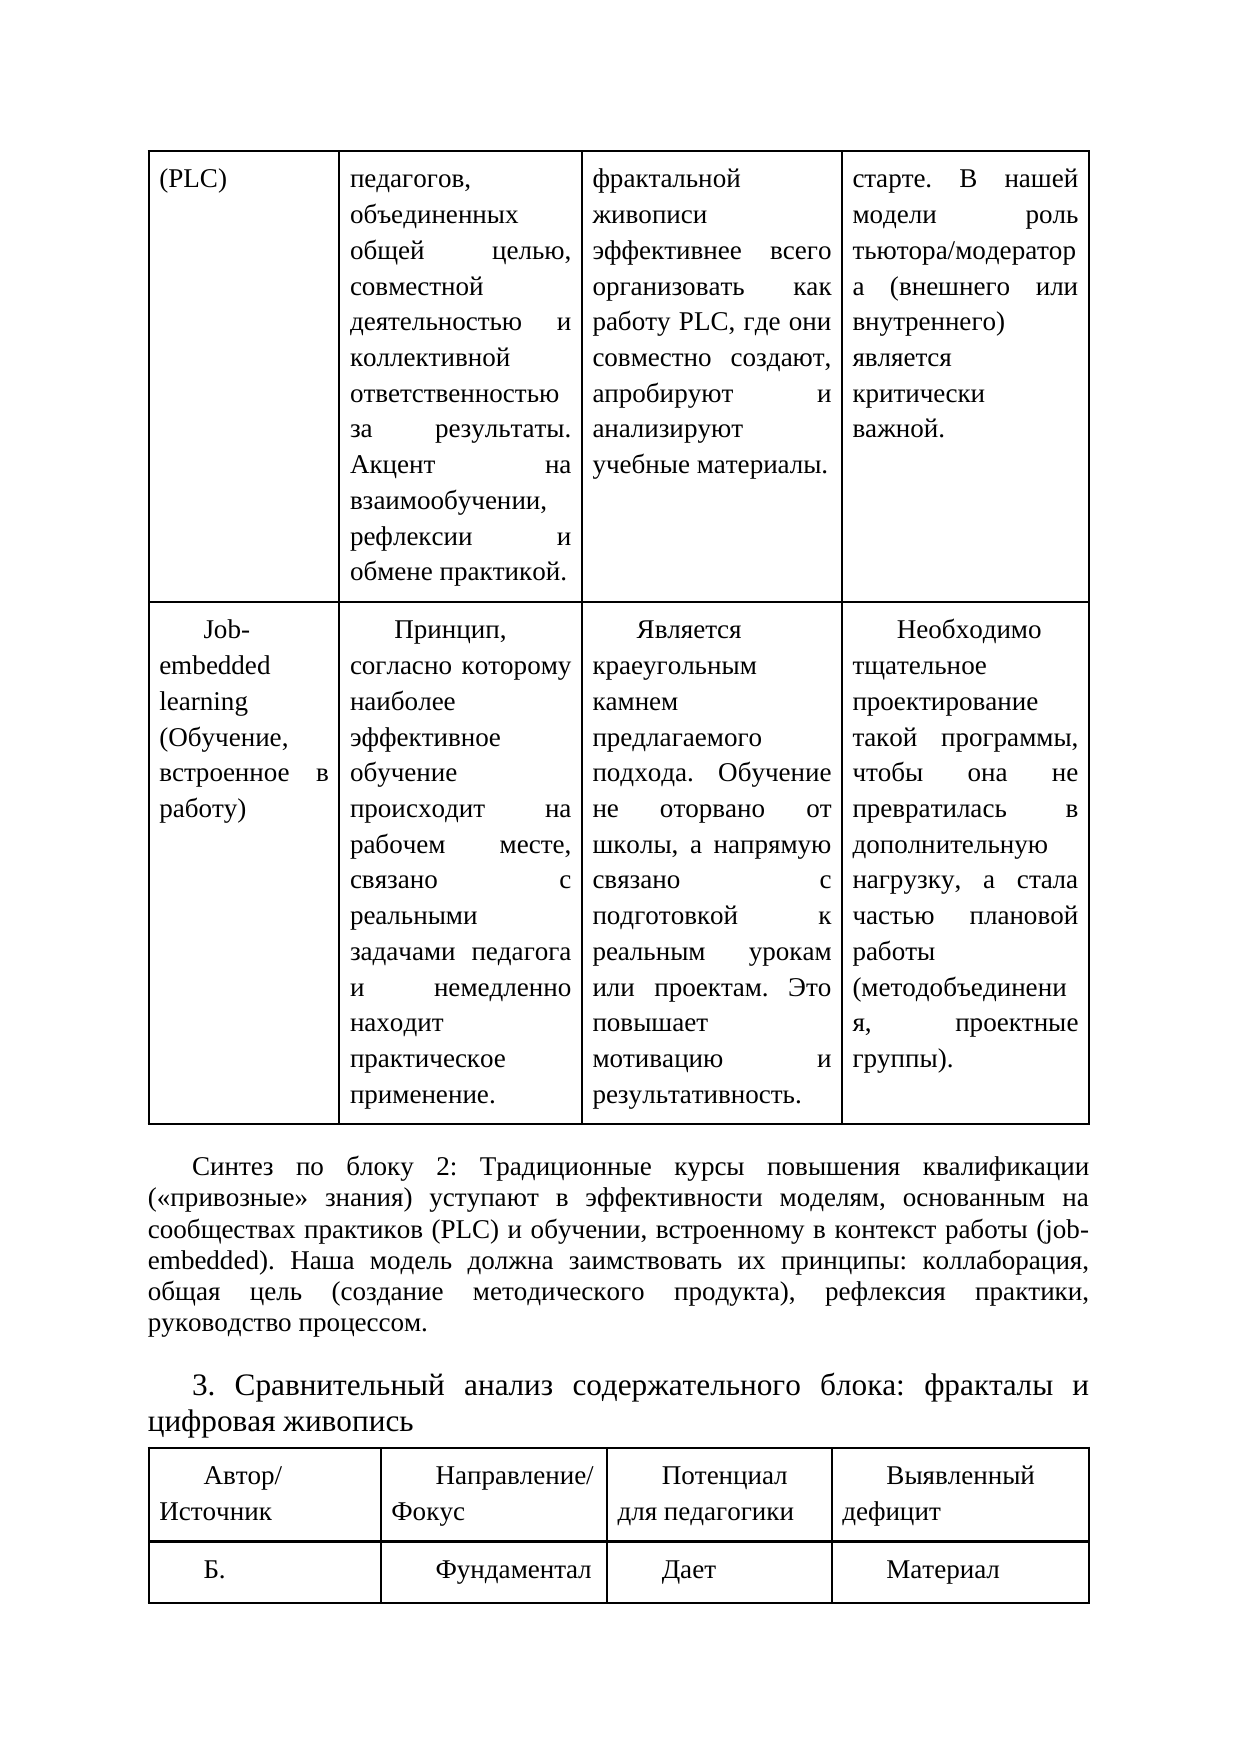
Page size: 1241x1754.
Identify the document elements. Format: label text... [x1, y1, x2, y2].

table_cell Является краеугольным камнем предлагаемого подхода. Обучение не оторвано от школы, а напрямую связано с подготовкой к реальным урокам или проектам. Это повышает мотивацию и результативность. [583, 603, 841, 1123]
text Синтез по блоку 2: Традиционные курсы повышения квалификации («привозные» знания) уступают в эффективности моделям, основанным на сообществах практиков (PLC) и обучении, встроенному в контекст работы (job-embedded). Наша модель должна заимствовать их принципы: коллаборация, общая цель (создание методического продукта), рефлексия практики, руководство процессом. [148, 1150, 1090, 1337]
table_cell Принцип, согласно которому наиболее эффективное обучение происходит на рабочем месте, связано с реальными задачами педагога и немедленно находит практическое применение. [340, 603, 581, 1123]
subtitle 3. Сравнительный анализ содержательного блока: фракталы и цифровая живопись [148, 1366, 1090, 1438]
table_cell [843, 152, 1088, 601]
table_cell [340, 152, 581, 601]
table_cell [150, 1543, 380, 1602]
table_cell Job-embedded learning (Обучение, встроенное в работу) [150, 603, 338, 1123]
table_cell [583, 152, 841, 601]
table_header Выявленный дефицит [833, 1449, 1088, 1540]
table_cell Необходимо тщательное проектирование такой программы, чтобы она не превратилась в дополнительную нагрузку, а стала частью плановой работы (методобъединения, проектные группы). [843, 603, 1088, 1123]
table_header Автор/Источник [150, 1449, 380, 1540]
table_header Направление/Фокус [382, 1449, 606, 1540]
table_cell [608, 1543, 831, 1602]
table_header Потенциал для педагогики [608, 1449, 831, 1540]
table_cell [382, 1543, 606, 1602]
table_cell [833, 1543, 1088, 1602]
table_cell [150, 152, 338, 601]
